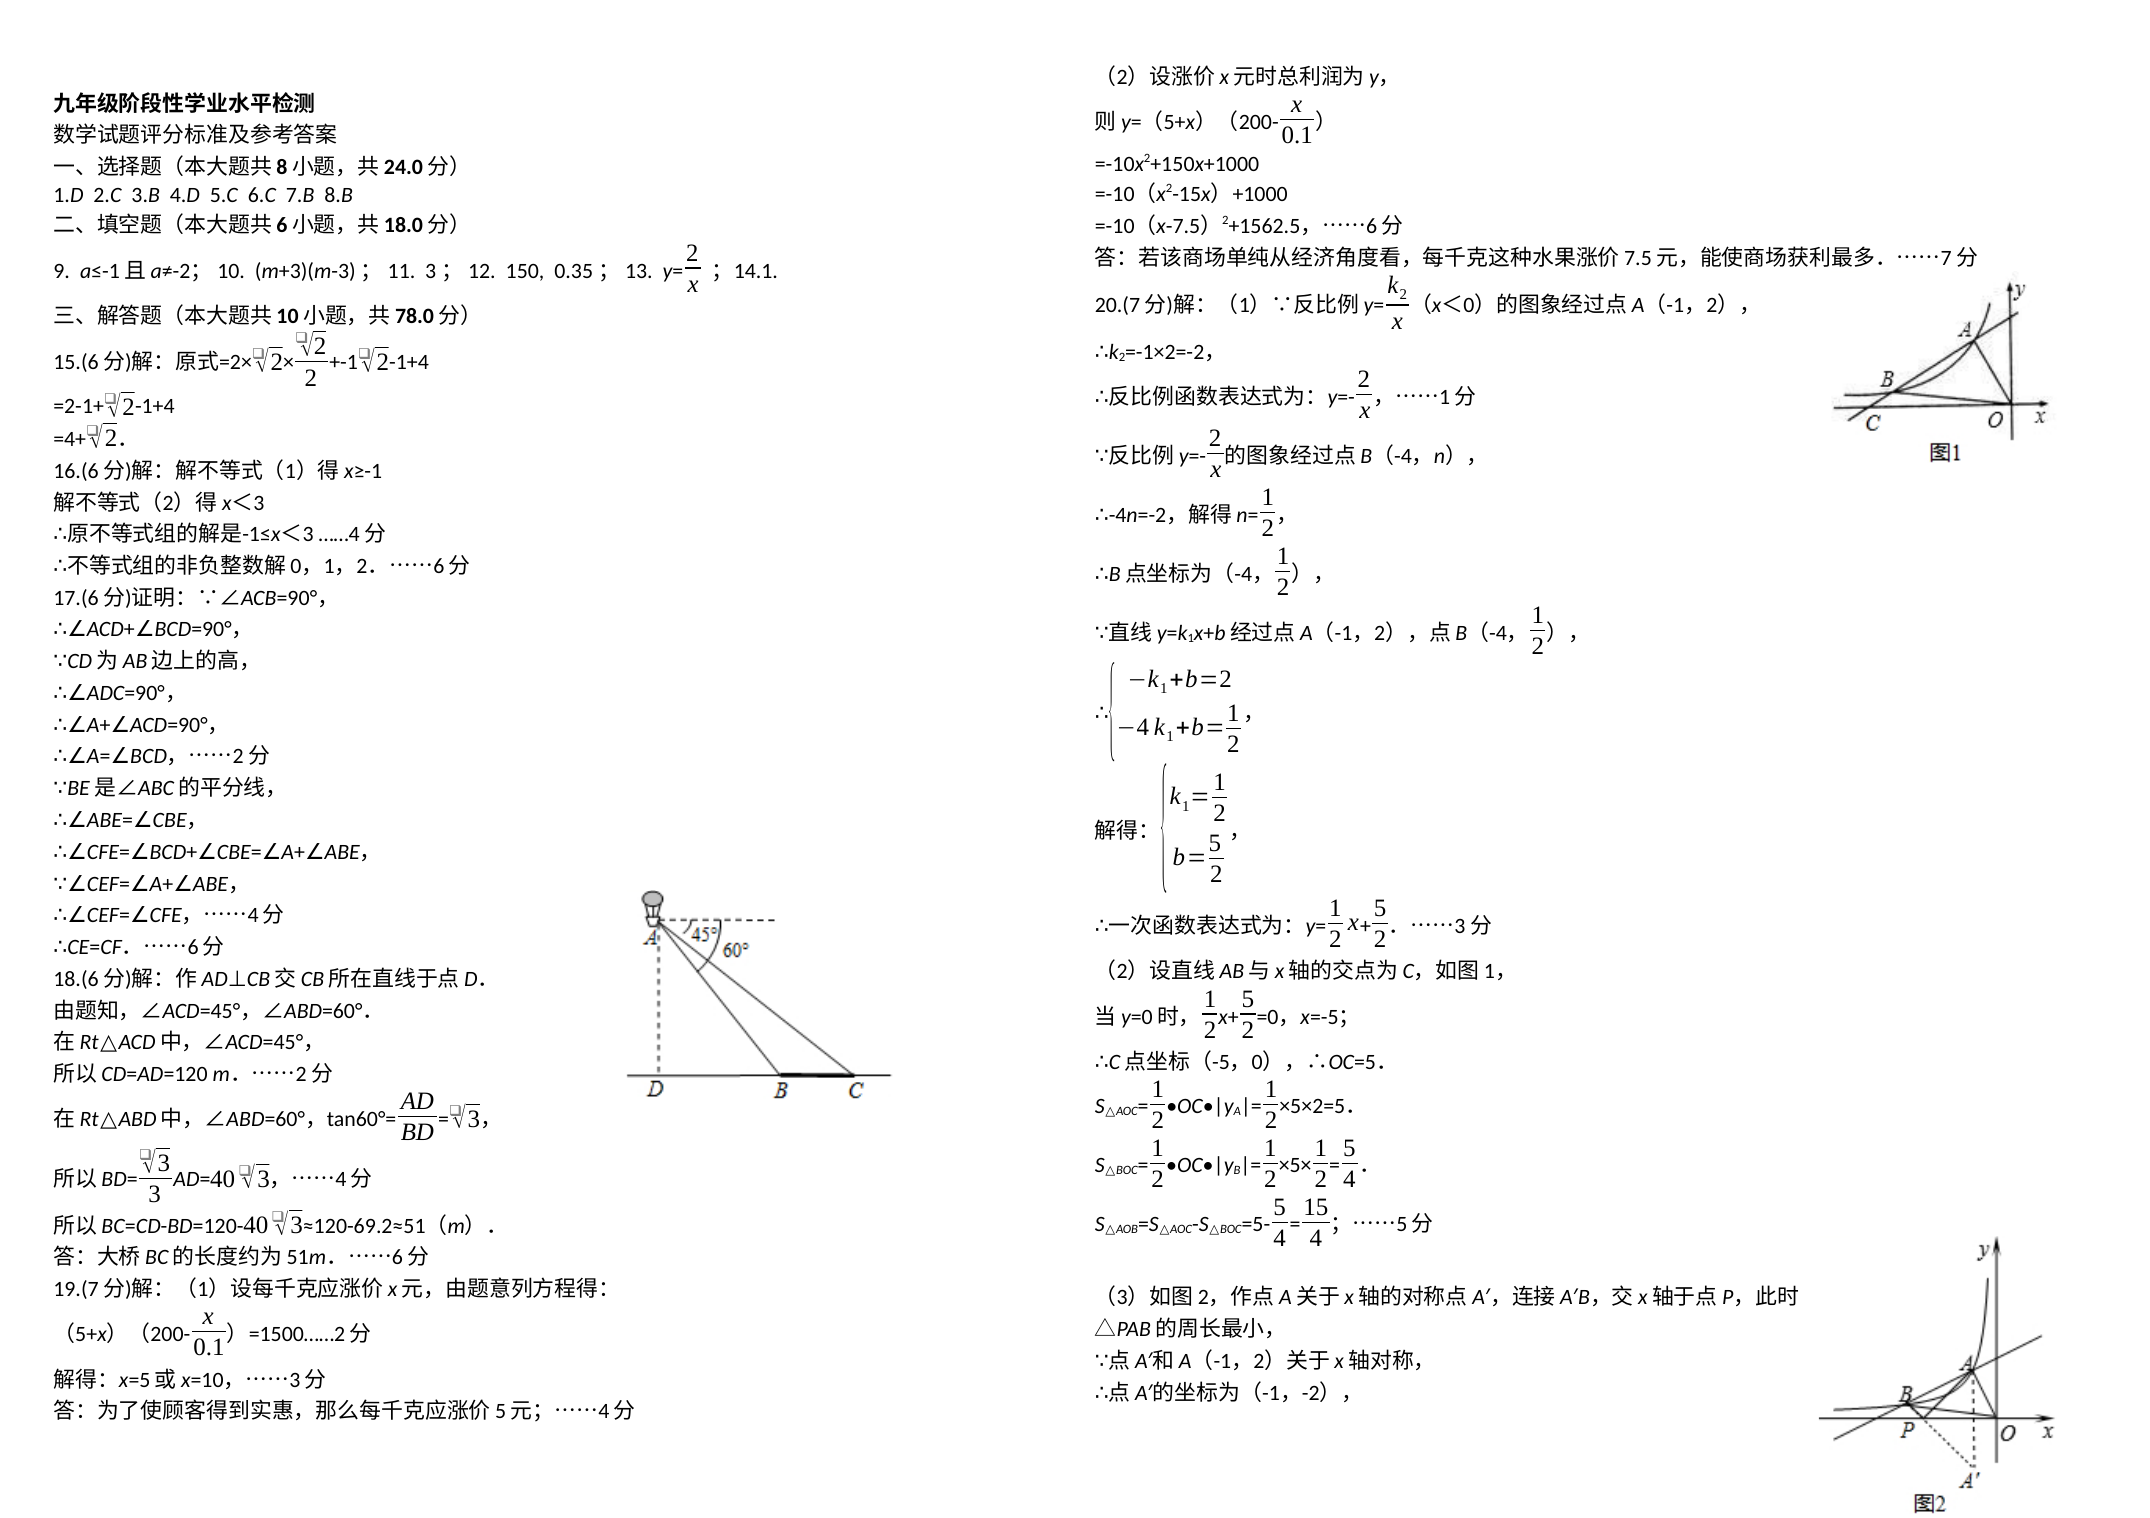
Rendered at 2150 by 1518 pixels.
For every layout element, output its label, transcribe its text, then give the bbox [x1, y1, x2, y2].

text 9. a≤-1且a≠-2； 10. (m+3)(m-3) ； 11. 3 ； 12. 150, 0.35 ； 13. y= ；14.1. [53, 239, 1019, 298]
text 1.D 2.C 3.B 4.D 5.C 6.C 7.B 8.B [53, 181, 1019, 207]
text 16.(6分)解：解不等式（1）得x≥-1 解不等式（2）得x＜3 ∴原不等式组的解是-1≤x＜3 ……4分 ∴不等式组的非负整数解0，1，2．……6分 [53, 453, 1019, 580]
text 15.(6分)解：原式=2××+-1-1+4 =2-1+-1+4 =4+． [53, 330, 1019, 453]
picture [1831, 271, 2061, 467]
text 17.(6分)证明：∵∠ACB=90°， ∴∠ACD+∠BCD=90°， ∵CD为AB边上的高， ∴∠ADC=90°， ∴∠A+∠ACD=90°， ∴∠A=∠BCD，……2分 ∵BE是∠ABC的平分线， ∴∠ABE=∠CBE， ∴∠CFE=∠BCD+∠CBE=∠A+∠ABE， ∵∠CEF=∠A+∠ABE， ∴∠CEF=∠CFE，……4分 ∴CE=CF．……6分 [53, 580, 1019, 961]
text 九年级阶段性学业水平检测 [53, 86, 1019, 117]
text 数学试题评分标准及参考答案 [53, 117, 1019, 149]
text 二、填空题（本大题共6小题，共18.0分） [53, 207, 1019, 239]
picture [1818, 1236, 2061, 1518]
text 19.(7分)解：（1）设每千克应涨价x元，由题意列方程得： （5+x）（200-）=1500……2分 解得：x=5或x=10，……3分 答：为了使顾客得到实惠，那么每千克应涨价5元；……4分 （2）设涨价x元时总利润为y， 则y=（5+x）（200-） =-10x2+150x+1000 =-10（x2-15x）+1000 =-10（x-7.5）2+1562.5，……6分 答：若该商场单纯从经济角度看，每千克这种水果涨价7.5元，能使商场获利最多．……7分 [53, 1271, 1019, 1425]
text 三、解答题（本大题共10小题，共78.0分） [53, 298, 1019, 330]
picture [626, 890, 897, 1103]
text 19.(7分)解：（1）设每千克应涨价x元，由题意列方程得： （5+x）（200-）=1500……2分 解得：x=5或x=10，……3分 答：为了使顾客得到实惠，那么每千克应涨价5元；……4分 （2）设涨价x元时总利润为y， 则y=（5+x）（200-） =-10x2+150x+1000 =-10（x2-15x）+1000 =-10（x-7.5）2+1562.5，……6分 答：若该商场单纯从经济角度看，每千克这种水果涨价7.5元，能使商场获利最多．……7分 [1094, 59, 2061, 271]
text 18.(6分)解：作AD⊥CB交CB所在直线于点D． 由题知，∠ACD=45°，∠ABD=60°． 在Rt△ACD中，∠ACD=45°， 所以CD=AD=120 m．……2分 在Rt△ABD中，∠ABD=60°，tan60°==， 所以BD=AD=，……4分 所以BC=CD-BD=120-≈120-69.2≈51（m）． 答：大桥BC的长度约为51m．……6分 [53, 961, 1019, 1271]
text 一、选择题（本大题共8小题，共24.0分） [53, 149, 1019, 181]
